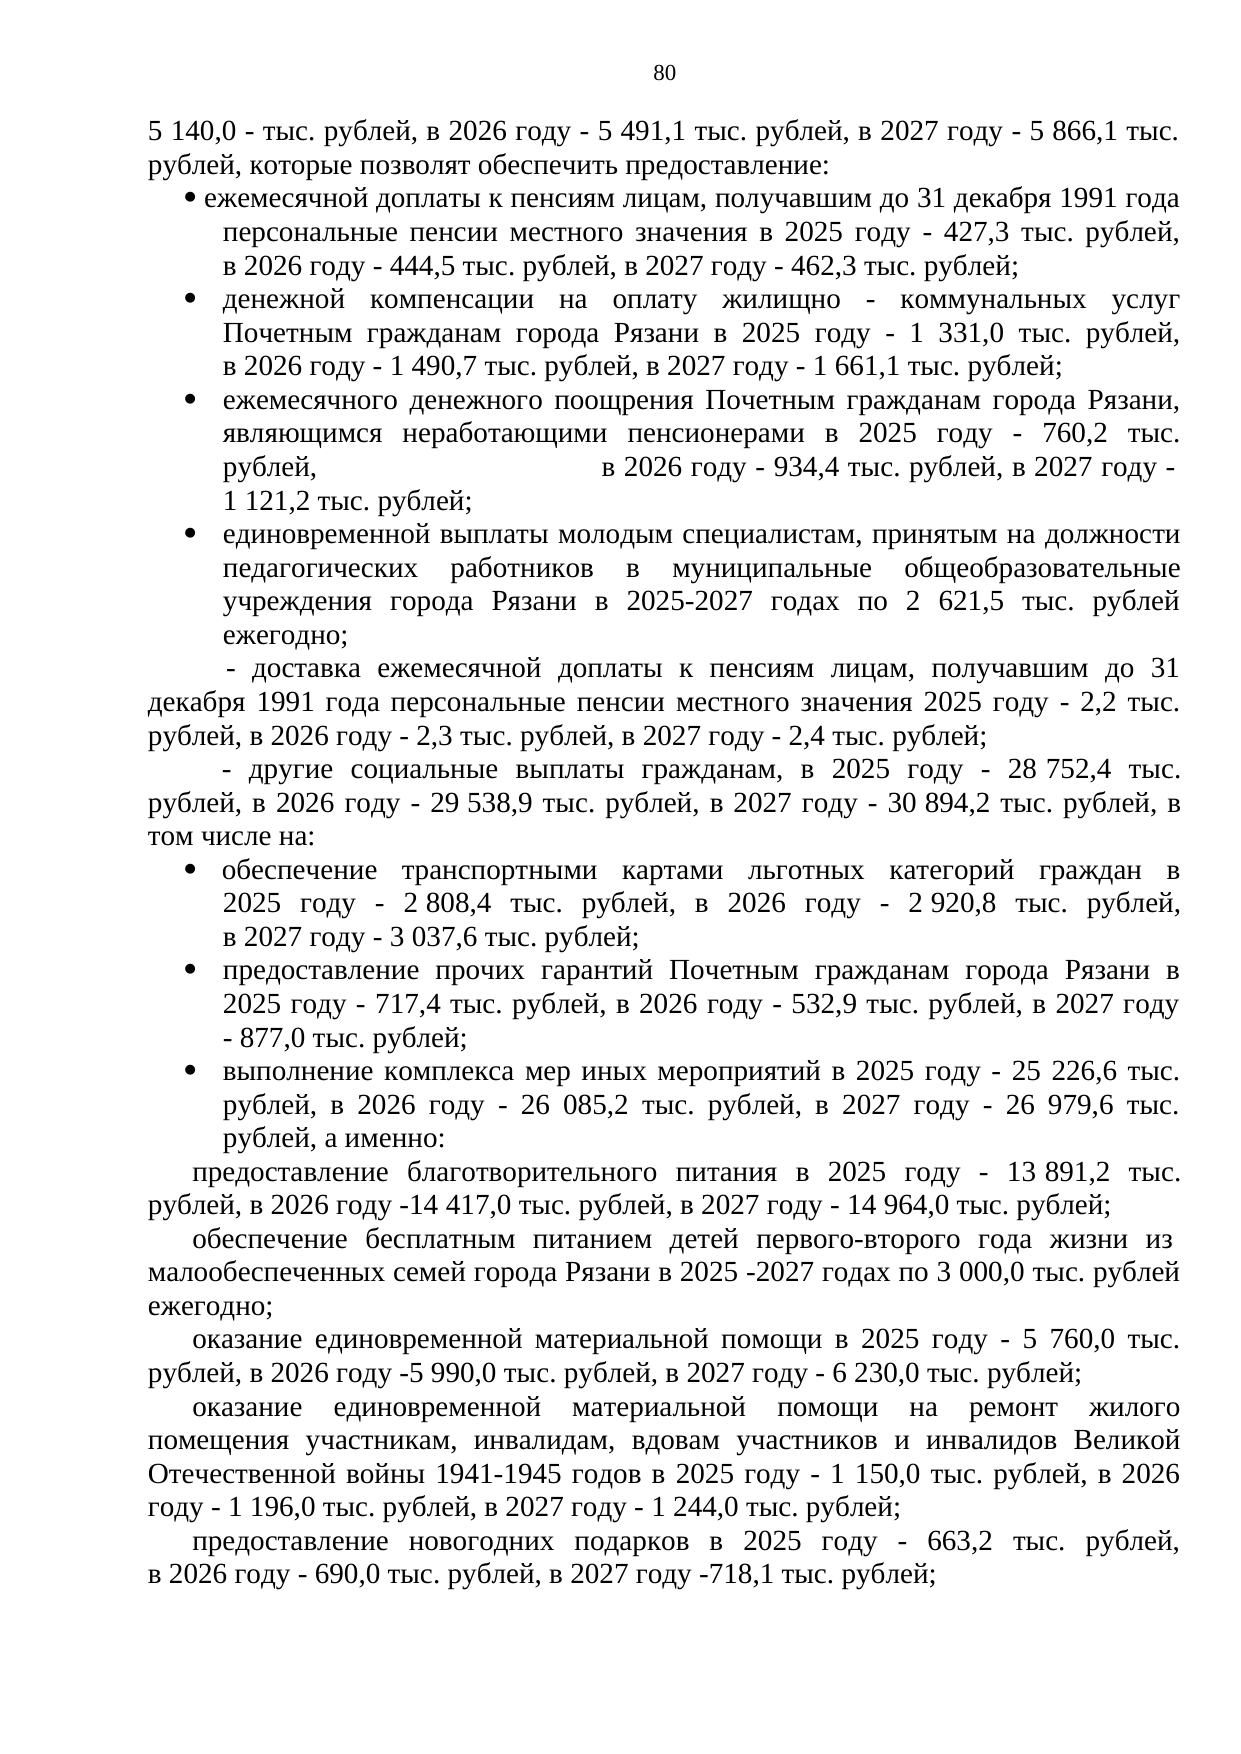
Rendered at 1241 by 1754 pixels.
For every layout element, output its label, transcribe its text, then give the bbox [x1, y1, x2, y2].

text оказание единовременной материальной помощи в 2025 году - 5 760,0 тыс. рублей, в 2026 году -5 990,0 тыс. рублей, в 2027 году - 6 230,0 тыс. рублей; [148, 1322, 1181, 1389]
list ежемесячного денежного поощрения Почетным гражданам города Рязани, являющимся неработающими пенсионерами в 2025 году - 760,2 тыс. рублей, в 2026 году - 934,4 тыс. рублей, в 2027 году - 1 121,2 тыс. рублей; [185, 382, 1181, 516]
list выполнение комплекса мер иных мероприятий в 2025 году - 25 226,6 тыс. рублей, в 2026 году - 26 085,2 тыс. рублей, в 2027 году - 26 979,6 тыс. рублей, а именно: [185, 1053, 1181, 1154]
text предоставление новогодних подарков в 2025 году - 663,2 тыс. рублей, в 2026 году - 690,0 тыс. рублей, в 2027 году -718,1 тыс. рублей; [148, 1523, 1181, 1590]
list единовременной выплаты молодым специалистам, принятым на должности педагогических работников в муниципальные общеобразовательные учреждения города Рязани в 2025-2027 годах по 2 621,5 тыс. рублей ежегодно; [185, 516, 1181, 651]
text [148, 113, 1181, 181]
text оказание единовременной материальной помощи на ремонт жилого помещения участникам, инвалидам, вдовам участников и инвалидов Великой Отечественной войны 1941-1945 годов в 2025 году - 1 150,0 тыс. рублей, в 2026 году - 1 196,0 тыс. рублей, в 2027 году - 1 244,0 тыс. рублей; [148, 1389, 1181, 1523]
list предоставление прочих гарантий Почетным гражданам города Рязани в 2025 году - 717,4 тыс. рублей, в 2026 году - 532,9 тыс. рублей, в 2027 году - 877,0 тыс. рублей; [185, 952, 1181, 1053]
list денежной компенсации на оплату жилищно - коммунальных услуг Почетным гражданам города Рязани в 2025 году - 1 331,0 тыс. рублей, в 2026 году - 1 490,7 тыс. рублей, в 2027 году - 1 661,1 тыс. рублей; [185, 281, 1181, 382]
text предоставление благотворительного питания в 2025 году - 13 891,2 тыс. рублей, в 2026 году -14 417,0 тыс. рублей, в 2027 году - 14 964,0 тыс. рублей; [148, 1154, 1181, 1221]
text обеспечение бесплатным питанием детей первого-второго года жизни из малообеспеченных семей города Рязани в 2025 -2027 годах по 3 000,0 тыс. рублей ежегодно; [148, 1221, 1181, 1322]
text - другие социальные выплаты гражданам, в 2025 году - 28 752,4 тыс. рублей, в 2026 году - 29 538,9 тыс. рублей, в 2027 году - 30 894,2 тыс. рублей, в том числе на: [148, 751, 1181, 852]
list обеспечение транспортными картами льготных категорий граждан в 2025 году - 2 808,4 тыс. рублей, в 2026 году - 2 920,8 тыс. рублей, в 2027 году - 3 037,6 тыс. рублей; [185, 852, 1181, 952]
list ежемесячной доплаты к пенсиям лицам, получавшим до 31 декабря 1991 года персональные пенсии местного значения в 2025 году - 427,3 тыс. рублей, в 2026 году - 444,5 тыс. рублей, в 2027 году - 462,3 тыс. рублей; [185, 181, 1181, 281]
text - доставка ежемесячной доплаты к пенсиям лицам, получавшим до 31 декабря 1991 года персональные пенсии местного значения 2025 году - 2,2 тыс. рублей, в 2026 году - 2,3 тыс. рублей, в 2027 году - 2,4 тыс. рублей; [148, 651, 1181, 751]
